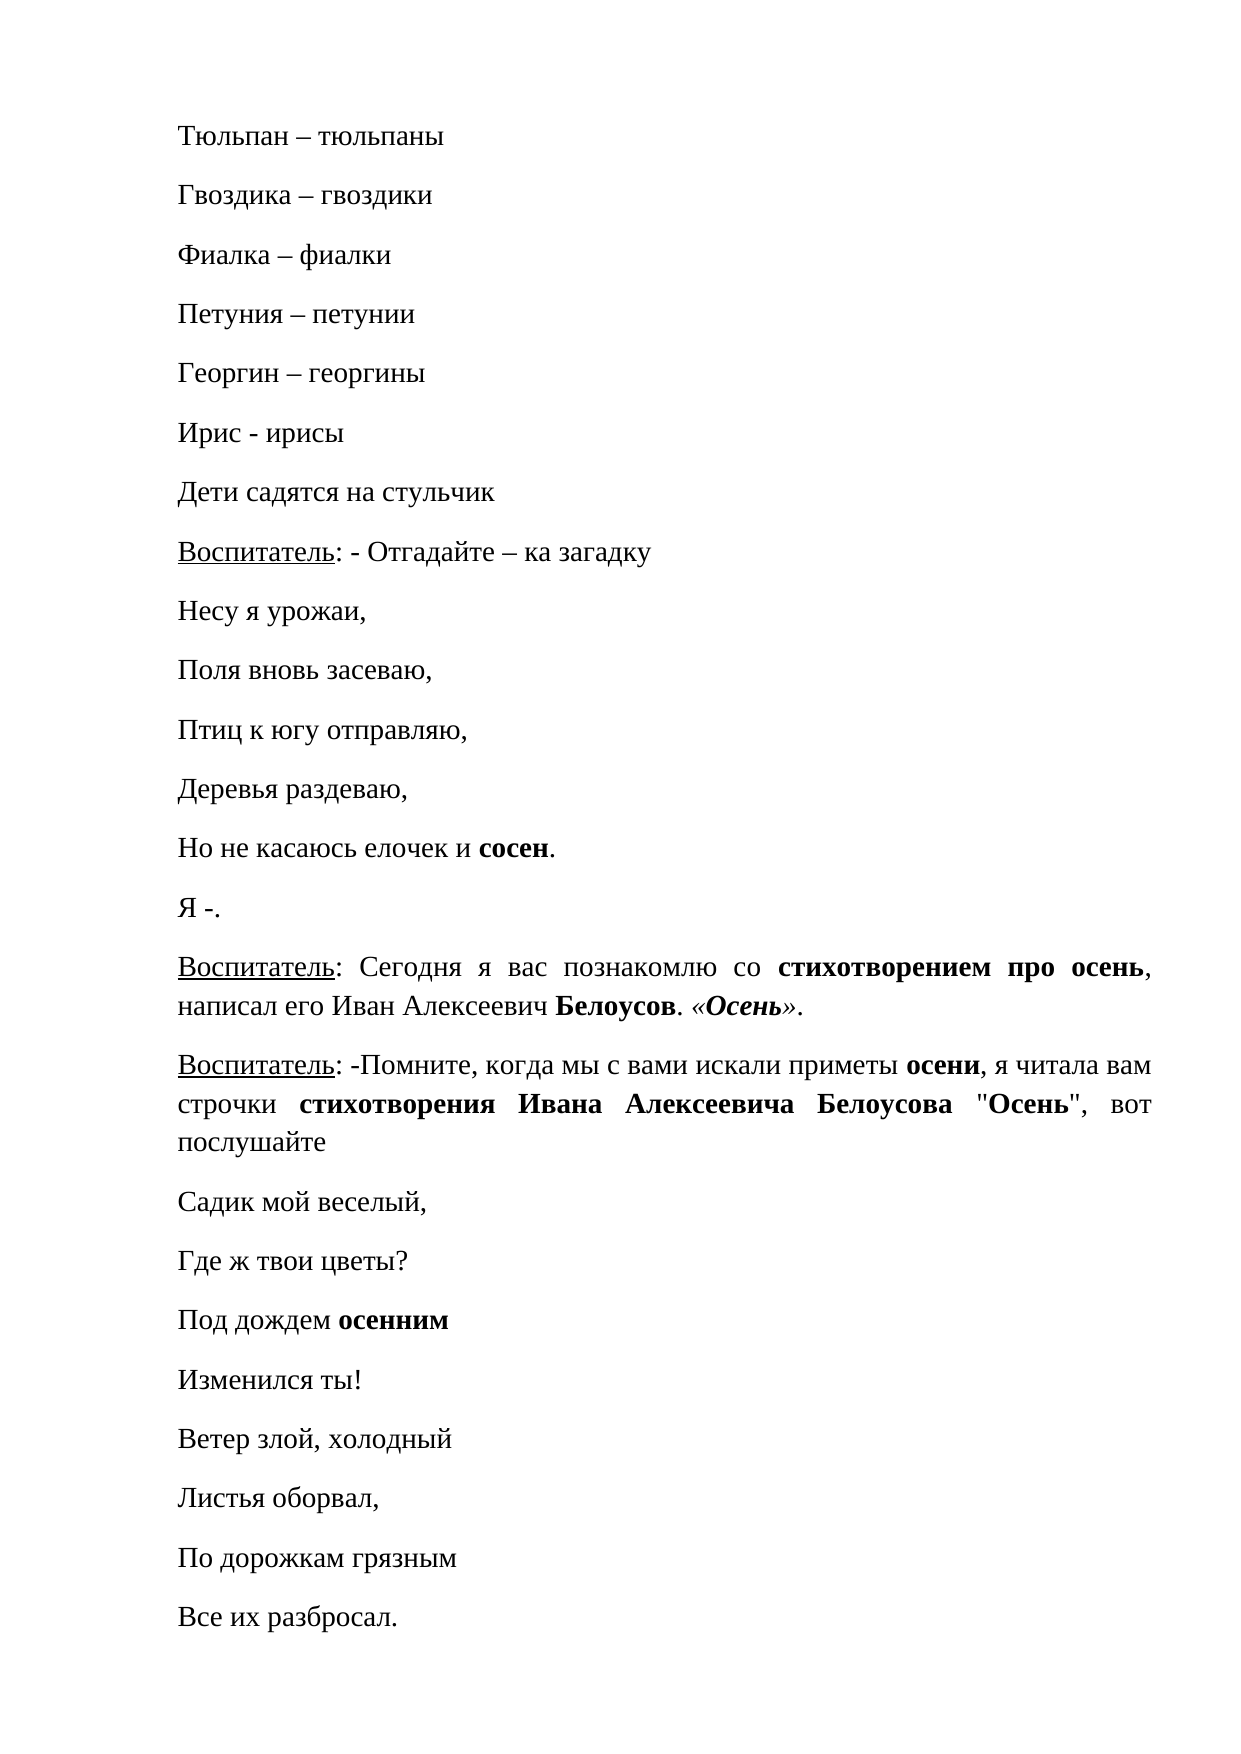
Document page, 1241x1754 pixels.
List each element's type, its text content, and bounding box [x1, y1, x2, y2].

text Гвоздика – гвоздики [177, 177, 1152, 211]
text Птиц к югу отправляю, [177, 712, 1152, 745]
text Петуния – петунии [177, 296, 1152, 330]
text Воспитатель: -Помните, когда мы с вами искали приметы осени, я читала вам строчки стихотворения Ивана Алексеевича Белоусова "Осень", вот послушайте [177, 1047, 1152, 1158]
text Я -. [177, 890, 1152, 923]
text Деревья раздеваю, [177, 771, 1152, 805]
text Садик мой веселый, [177, 1184, 1152, 1217]
text Ирис - ирисы [177, 415, 1152, 448]
text Тюльпан – тюльпаны [177, 118, 1152, 152]
text Дети садятся на стульчик [177, 474, 1152, 508]
text Под дождем осенним [177, 1302, 1152, 1336]
text Несу я урожаи, [177, 593, 1152, 627]
text Изменился ты! [177, 1362, 1152, 1395]
text По дорожкам грязным [177, 1540, 1152, 1573]
text Воспитатель: - Отгадайте – ка загадку [177, 534, 1152, 567]
text Георгин – георгины [177, 356, 1152, 389]
text Все их разбросал. [177, 1599, 1152, 1633]
text Ветер злой, холодный [177, 1421, 1152, 1455]
text Поля вновь засеваю, [177, 652, 1152, 686]
text Где ж твои цветы? [177, 1243, 1152, 1277]
text Но не касаюсь елочек и сосен. [177, 831, 1152, 864]
text Листья оборвал, [177, 1481, 1152, 1514]
text Фиалка – фиалки [177, 237, 1152, 270]
text Воспитатель: Сегодня я вас познакомлю со стихотворением про осень, написал его Иван Алексеевич Белоусов. «Осень». [177, 949, 1152, 1021]
